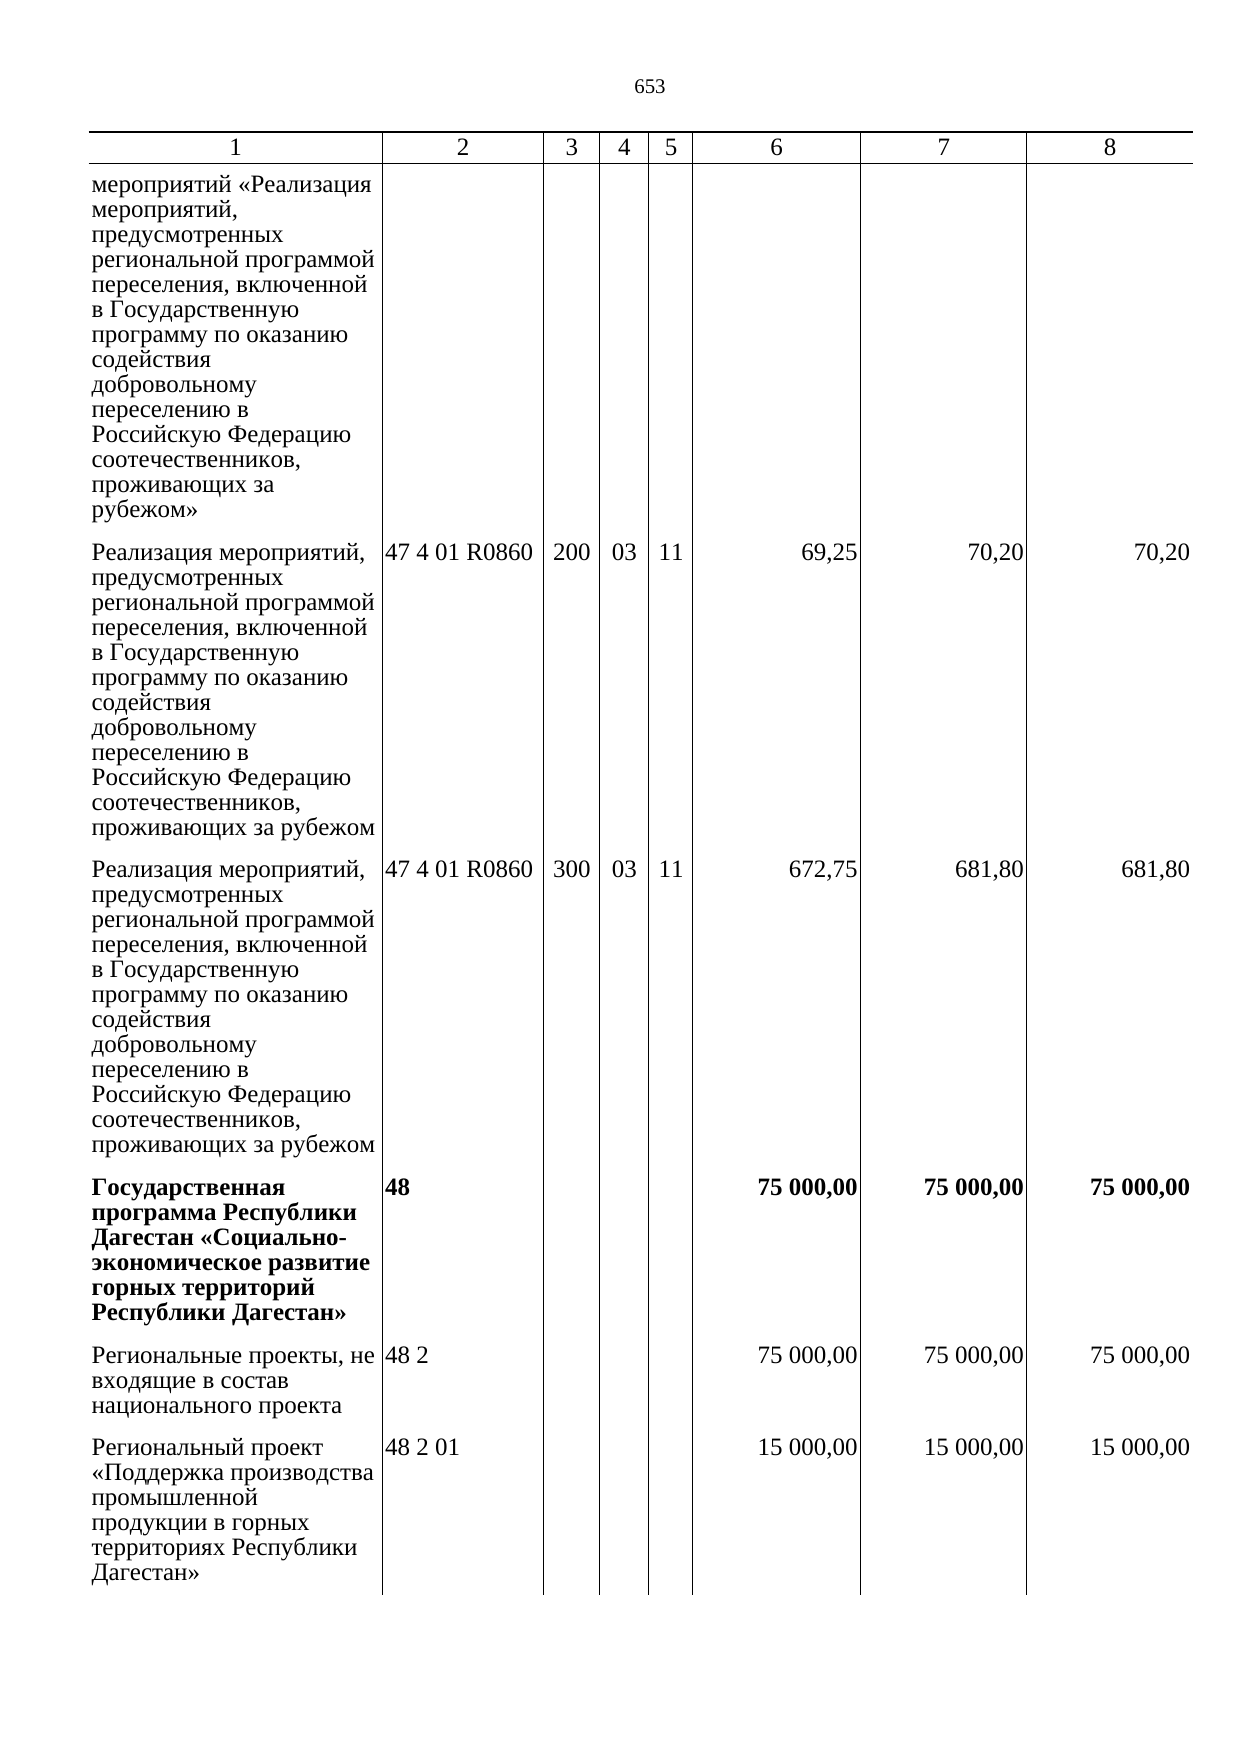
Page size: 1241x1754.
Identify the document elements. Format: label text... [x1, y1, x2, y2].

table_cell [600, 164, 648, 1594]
table_header 1 [89, 133, 382, 163]
table_header 4 [600, 133, 648, 163]
table_header 7 [861, 133, 1026, 163]
table_header 6 [693, 133, 860, 163]
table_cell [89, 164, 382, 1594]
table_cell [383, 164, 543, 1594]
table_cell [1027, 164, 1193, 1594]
table_header 8 [1027, 133, 1193, 163]
table_header 3 [544, 133, 599, 163]
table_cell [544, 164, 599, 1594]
table_header 2 [383, 133, 543, 163]
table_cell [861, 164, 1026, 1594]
table_header 5 [649, 133, 692, 163]
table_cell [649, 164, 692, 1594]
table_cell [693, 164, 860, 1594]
